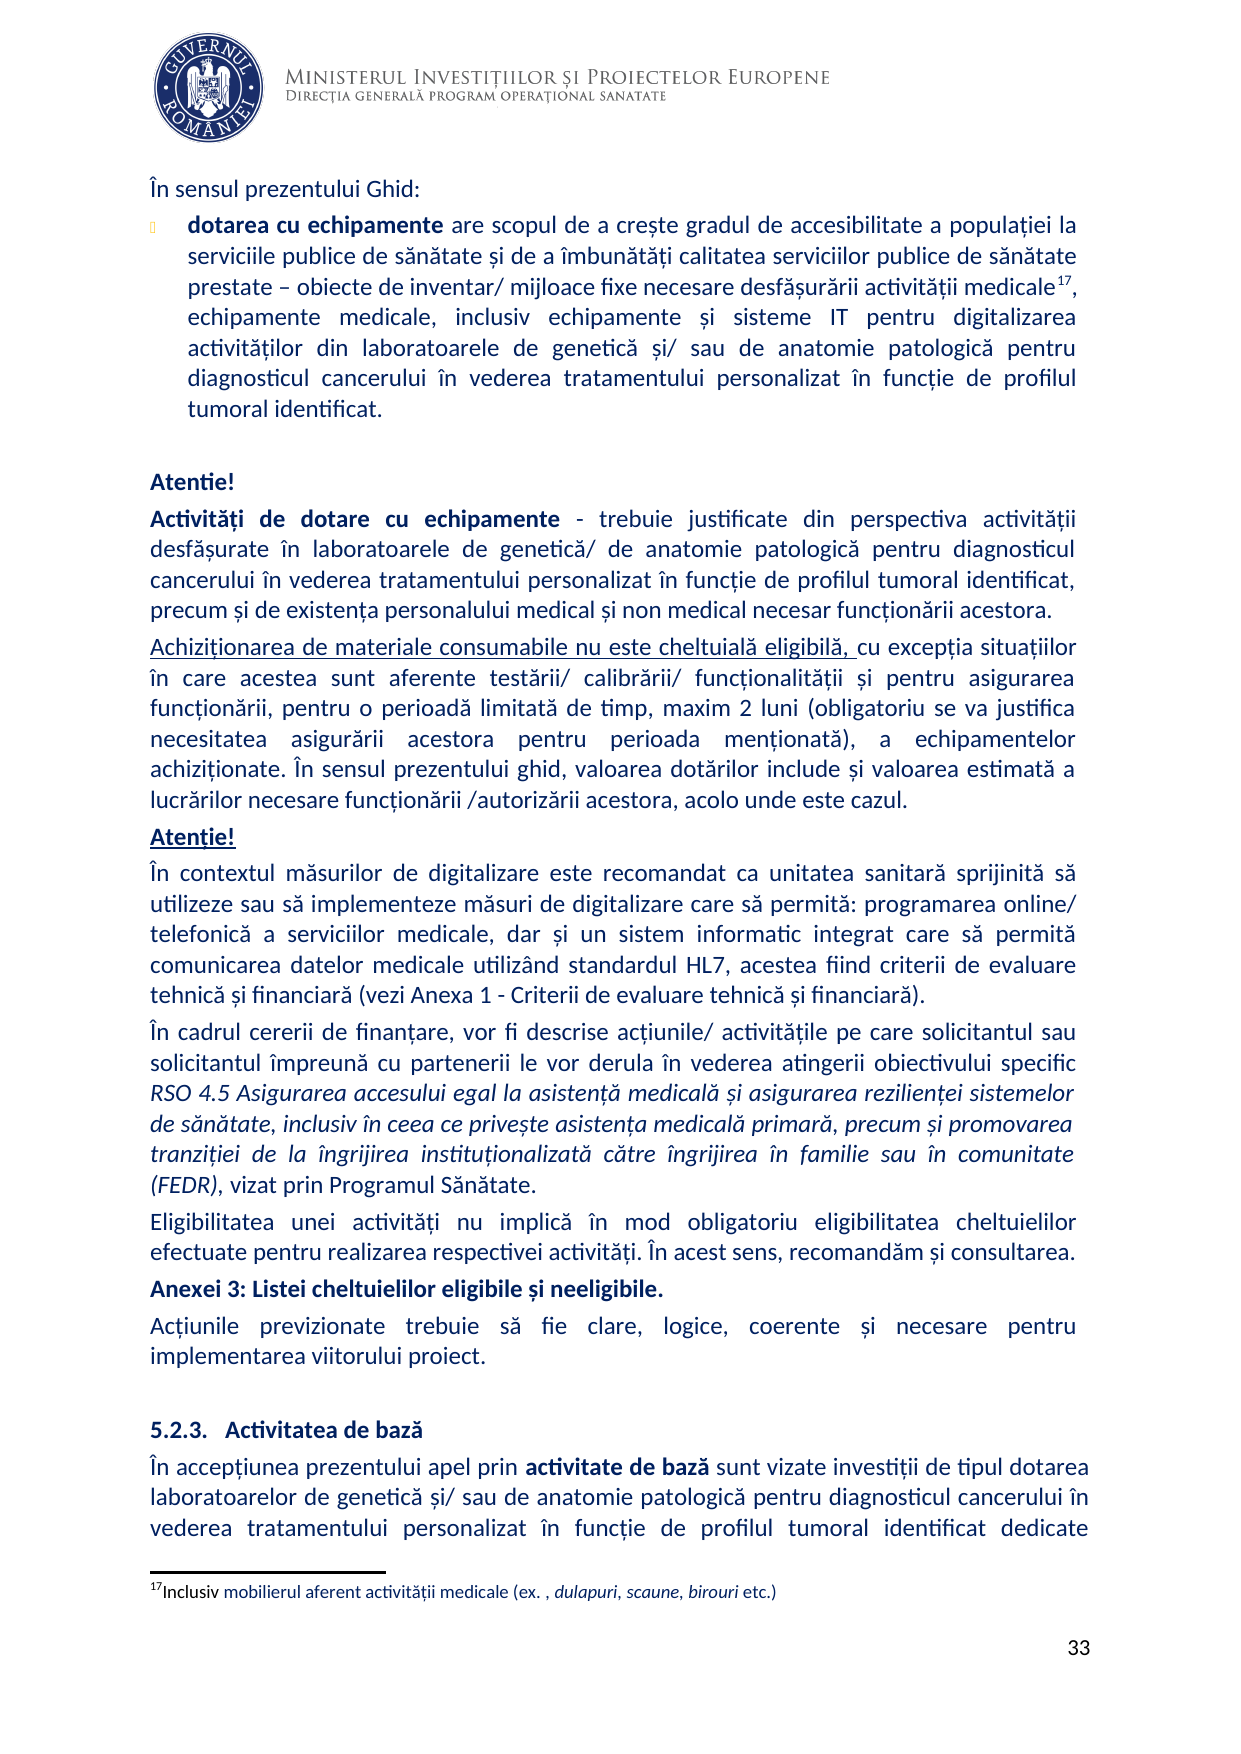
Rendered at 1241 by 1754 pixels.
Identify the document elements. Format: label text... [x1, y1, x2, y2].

text Activități de dotare cu echipamente - trebuie justificate din perspectiva activității desfășurate în laboratoarele de genetică/ de anatomie patologică pentru diagnosticul cancerului în vederea tratamentului personalizat în funcție de profilul tumoral identificat, precum și de existența personalului medical și non medical necesar funcționării acestora. [150, 503, 1077, 625]
picture [150, 29, 854, 145]
text În contextul măsurilor de digitalizare este recomandat ca unitatea sanitară sprijinită să utilizeze sau să implementeze măsuri de digitalizare care să permită: programarea online/ telefonică a serviciilor medicale, dar și un sistem informatic integrat care să permită comunicarea datelor medicale utilizând standardul HL7, acestea fiind criterii de evaluare tehnică și financiară (vezi Anexa 1 - Criterii de evaluare tehnică și financiară). [150, 858, 1078, 1010]
text În sensul prezentului Ghid: [150, 173, 1090, 203]
text Atentie! [150, 466, 1077, 497]
text Acțiunile previzionate trebuie să fie clare, logice, coerente și necesare pentru implementarea viitorului proiect. [150, 1310, 1078, 1371]
text Eligibilitatea unei activități nu implică în mod obligatoriu eligibilitatea cheltuielilor efectuate pentru realizarea respectivei activități. În acest sens, recomandăm și consultarea. [150, 1206, 1078, 1267]
text Anexei 3: Listei cheltuielilor eligibile și neeligibile. [150, 1273, 1078, 1304]
text Achiziționarea de materiale consumabile nu este cheltuială eligibilă, cu excepția situațiilor în care acestea sunt aferente testării/ calibrării/ funcționalității și pentru asigurarea funcționării, pentru o perioadă limitată de timp, maxim 2 luni (obligatoriu se va justifica necesitatea asigurării acestora pentru perioada menționată), a echipamentelor achiziționate. În sensul prezentului ghid, valoarea dotărilor include și valoarea estimată a lucrărilor necesare funcționării /autorizării acestora, acolo unde este cazul. [150, 631, 1077, 814]
text Atenție! [150, 821, 1078, 851]
list Activitatea de bază [150, 1414, 1090, 1444]
text În cadrul cererii de finanțare, vor fi descrise acțiunile/ activitățile pe care solicitantul sau solicitantul împreună cu partenerii le vor derula în vederea atingerii obiectivului specific RSO 4.5 Asigurarea accesului egal la asistență medicală și asigurarea rezilienței sistemelor de sănătate, inclusiv în ceea ce privește asistența medicală primară, precum și promovarea tranziției de la îngrijirea instituționalizată către îngrijirea în familie sau în comunitate (FEDR), vizat prin Programul Sănătate. [150, 1016, 1078, 1199]
list dotarea cu echipamente are scopul de a crește gradul de accesibilitate a populației la serviciile publice de sănătate și de a îmbunătăți calitatea serviciilor publice de sănătate prestate – obiecte de inventar/ mijloace fixe necesare desfășurării activității medicale, echipamente medicale, inclusiv echipamente și sisteme IT pentru digitalizarea activităților din laboratoarele de genetică și/ sau de anatomie patologică pentru diagnosticul cancerului în vederea tratamentului personalizat în funcție de profilul tumoral identificat. [150, 210, 1078, 423]
